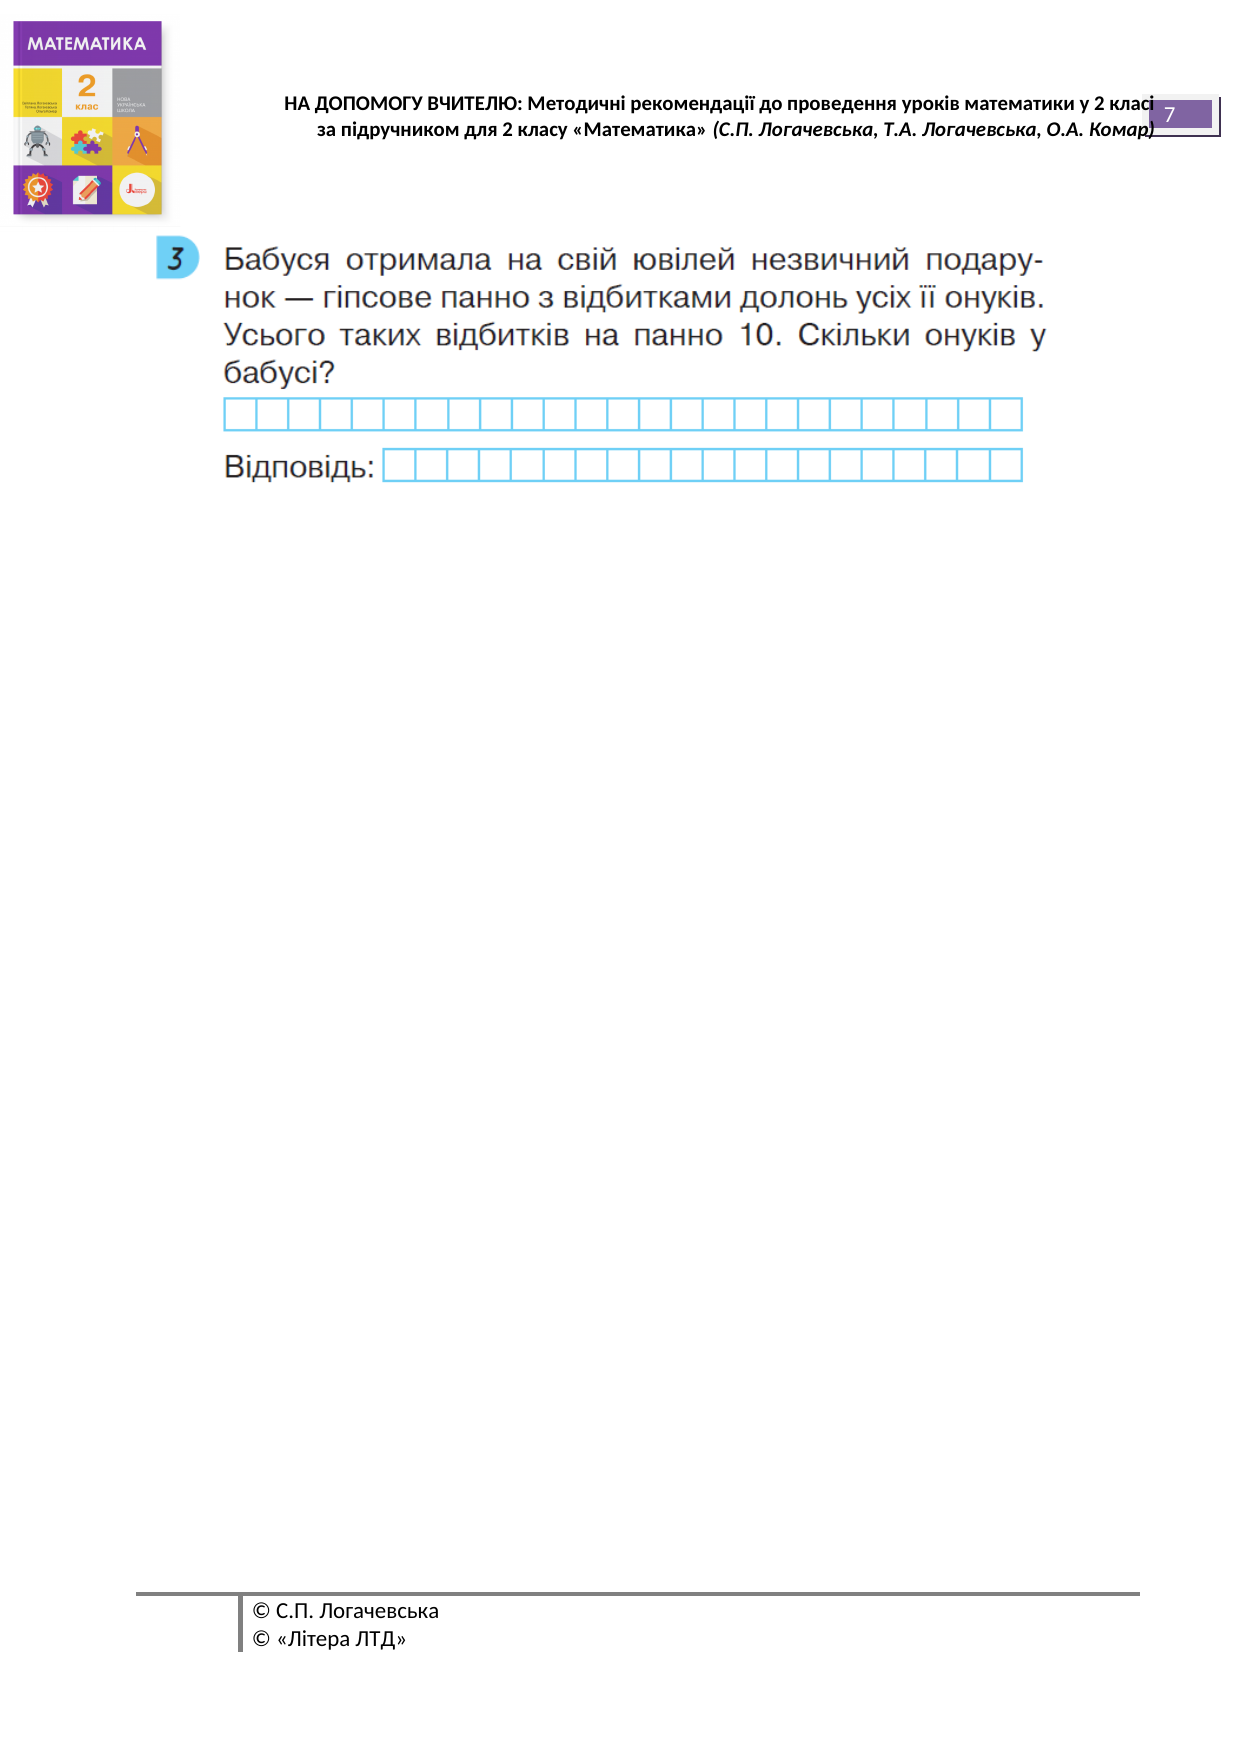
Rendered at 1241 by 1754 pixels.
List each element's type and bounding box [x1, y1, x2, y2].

picture [0, 14, 1055, 494]
